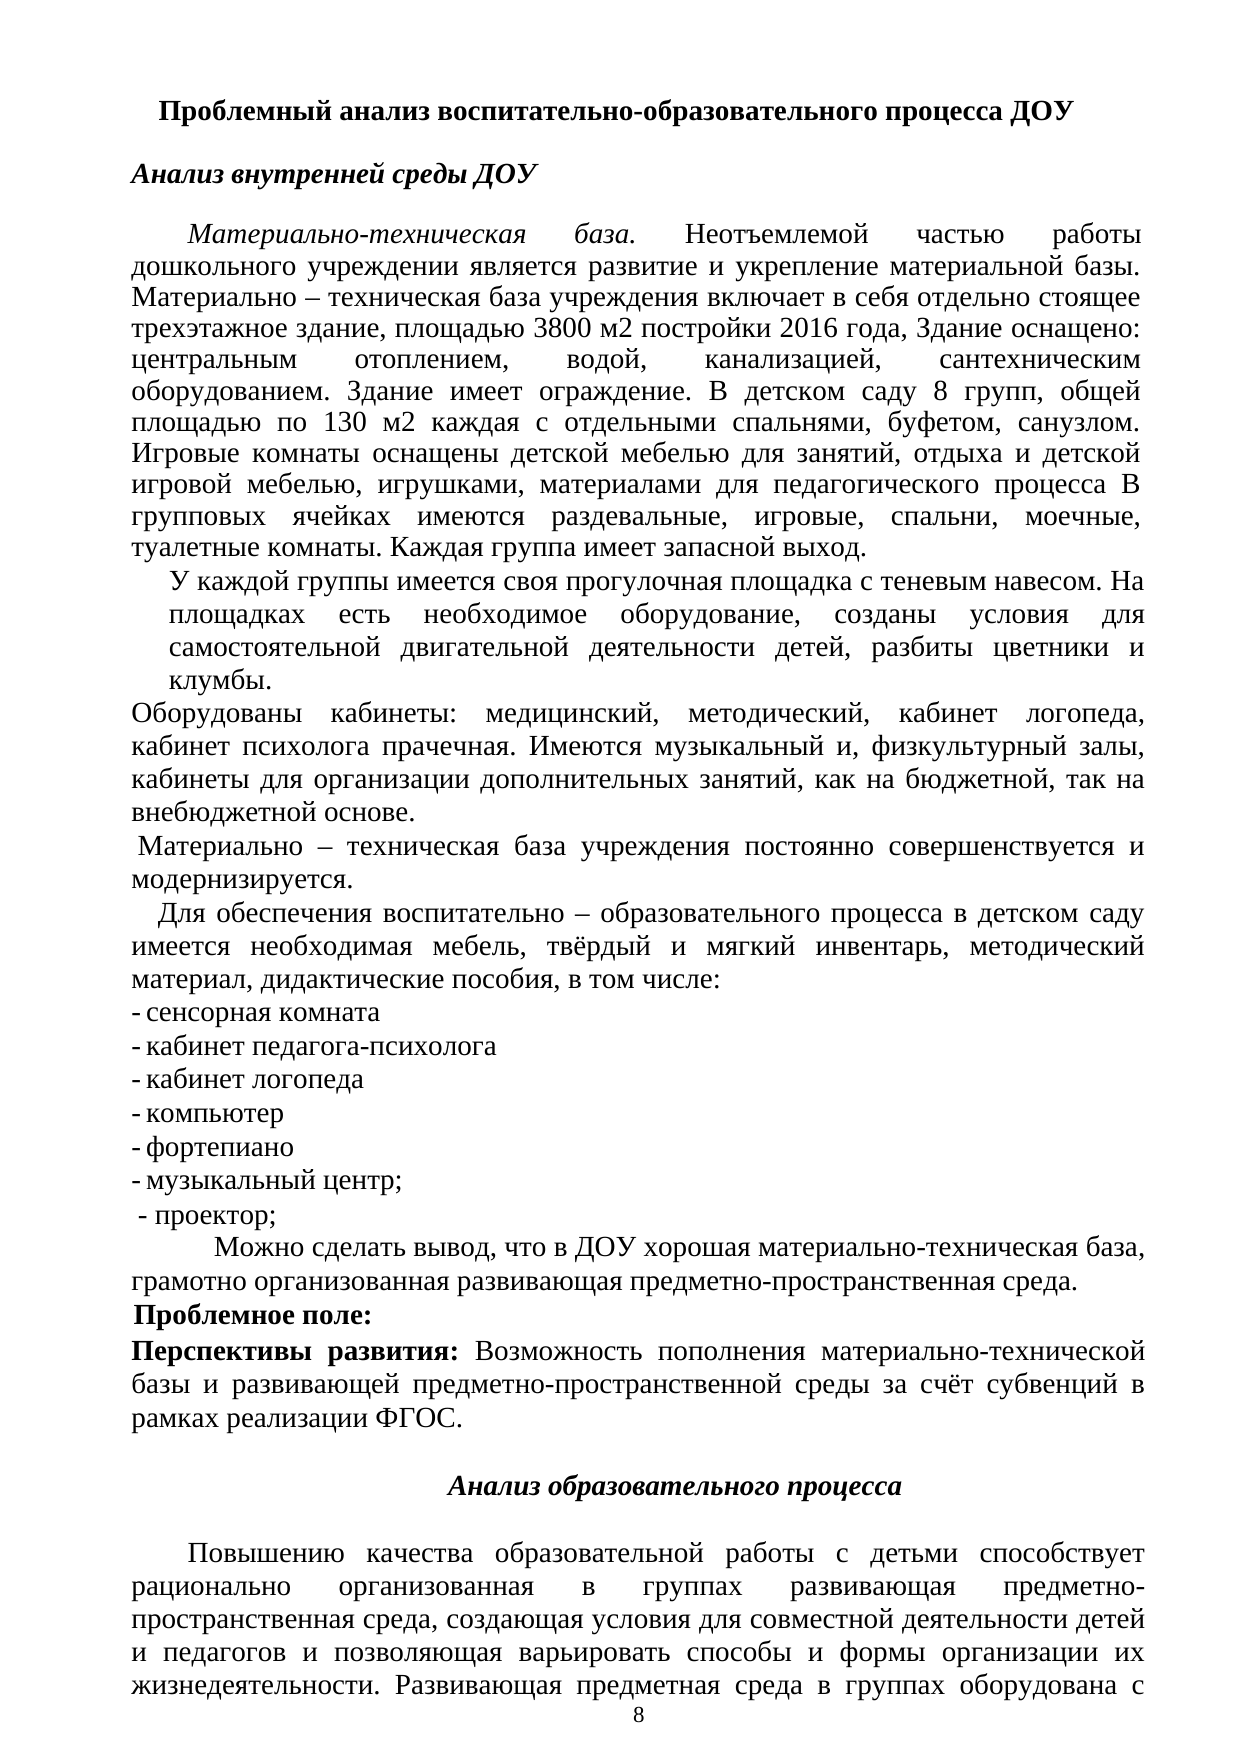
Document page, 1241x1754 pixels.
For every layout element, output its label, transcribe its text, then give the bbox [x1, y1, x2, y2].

text Для обеспечения воспитательно – образовательного процесса в детском саду имеется необходимая мебель, твёрдый и мягкий инвентарь, методический материал, дидактические пособия, в том числе: [131, 896, 1146, 994]
text Оборудованы кабинеты: медицинский, методический, кабинет логопеда, кабинет психолога прачечная. Имеются музыкальный и, физкультурный залы, кабинеты для организации дополнительных занятий, как на бюджетной, так на внебюджетной основе. [131, 697, 1146, 827]
text Проблемное поле: [133, 1297, 1146, 1331]
list фортепиано [131, 1129, 1146, 1162]
text Анализ внутренней среды ДОУ [131, 156, 1146, 189]
text Проблемный анализ воспитательно-образовательного процесса ДОУ [158, 93, 1146, 127]
list кабинет педагога-психолога [131, 1028, 1146, 1062]
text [131, 1536, 1146, 1701]
list музыкальный центр; [131, 1162, 1146, 1196]
text Материально-техническая база. Неотъемлемой частью работы дошкольного учреждении является развитие и укрепление материальной базы. Материально – техническая база учреждения включает в себя отдельно стоящее трехэтажное здание, площадью 3800 м2 постройки 2016 года, Здание оснащено: центральным отоплением, водой, канализацией, сантехническим оборудованием. Здание имеет ограждение. В детском саду 8 групп, общей площадью по 130 м2 каждая с отдельными спальнями, буфетом, санузлом. Игровые комнаты оснащены детской мебелью для занятий, отдыха и детской игровой мебелью, игрушками, материалами для педагогического процесса В групповых ячейках имеются раздевальные, игровые, спальни, моечные, туалетные комнаты. Каждая группа имеет запасной выход. [131, 219, 1142, 562]
list сенсорная комната [131, 994, 1146, 1028]
text Перспективы развития: Возможность пополнения материально-технической базы и развивающей предметно-пространственной среды за счёт субвенций в рамках реализации ФГОС. [131, 1333, 1146, 1433]
list кабинет логопеда [131, 1062, 1146, 1095]
text - проектор; [138, 1197, 1146, 1231]
list компьютер [131, 1095, 1146, 1129]
text У каждой группы имеется своя прогулочная площадка с теневым навесом. На площадках есть необходимое оборудование, созданы условия для самостоятельной двигательной деятельности детей, разбиты цветники и клумбы. [169, 564, 1146, 696]
text Можно сделать вывод, что в ДОУ хорошая материально-техническая база, грамотно организованная развивающая предметно-пространственная среда. [131, 1231, 1146, 1296]
text Материально – техническая база учреждения постоянно совершенствуется и модернизируется. [131, 829, 1146, 894]
text Анализ образовательного процесса [131, 1468, 1219, 1502]
